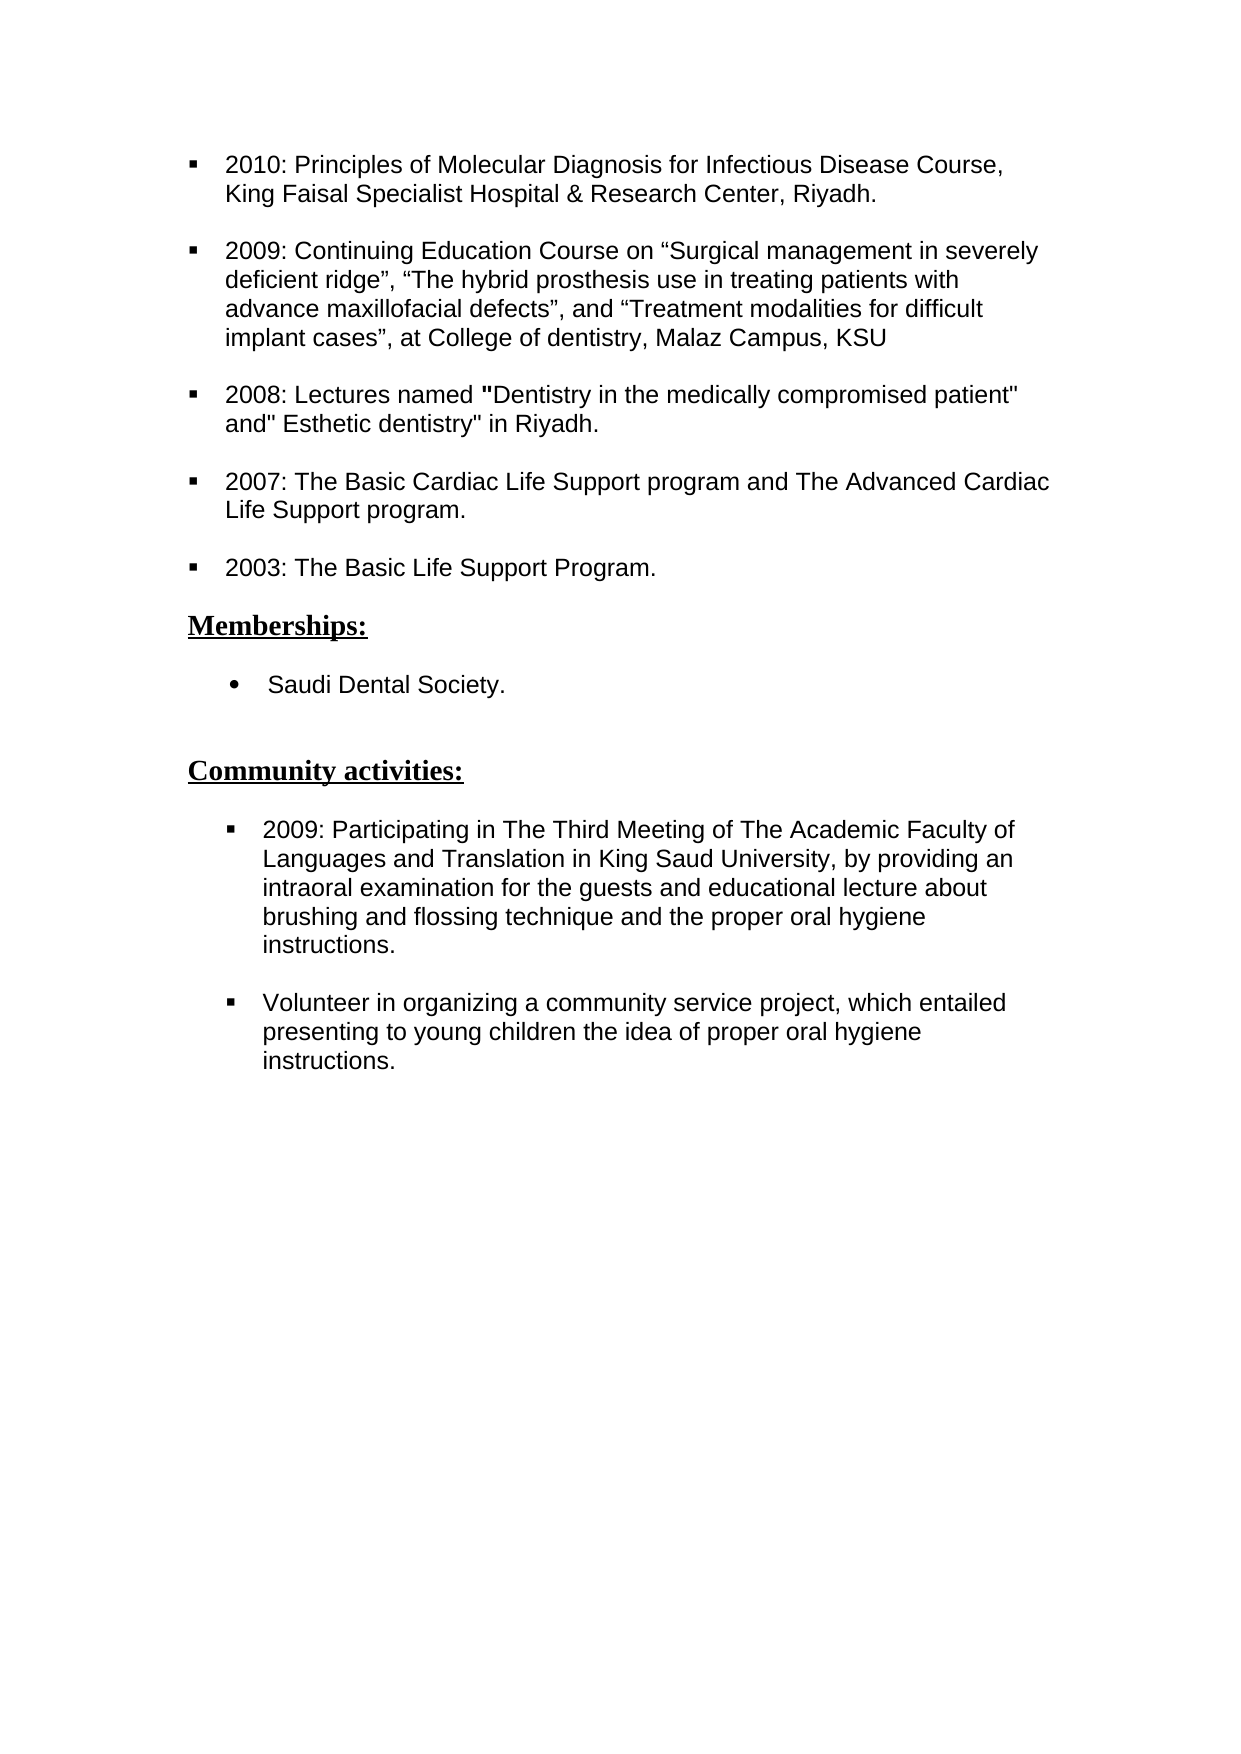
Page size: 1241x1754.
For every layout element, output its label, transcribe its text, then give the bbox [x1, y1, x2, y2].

list 2008: Lectures named "Dentistry in the medically compromised patient" and" Esthetic dentistry" in Riyadh. [187, 380, 1053, 438]
list 2010: Principles of Molecular Diagnosis for Infectious Disease Course, King Faisal Specialist Hospital & Research Center, Riyadh. [187, 150, 1053, 208]
list 2009: Participating in The Third Meeting of The Academic Faculty of Languages and Translation in King Saud University, by providing an intraoral examination for the guests and educational lecture about brushing and flossing technique and the proper oral hygiene instructions. [225, 815, 1053, 959]
list Volunteer in organizing a community service project, which entailed presenting to young children the idea of proper oral hygiene instructions. [225, 988, 1053, 1074]
list Saudi Dental Society. [230, 670, 1053, 699]
list 2007: The Basic Cardiac Life Support program and The Advanced Cardiac Life Support program. [187, 467, 1053, 524]
list 2009: Continuing Education Course on “Surgical management in severely deficient ridge”, “The hybrid prosthesis use in treating patients with advance maxillofacial defects”, and “Treatment modalities for difficult implant cases”, at College of dentistry, Malaz Campus, KSU [187, 236, 1053, 351]
text Community activities: [187, 753, 1053, 787]
list 2003: The Basic Life Support Program. [187, 553, 1053, 582]
text Memberships: [187, 608, 1053, 642]
